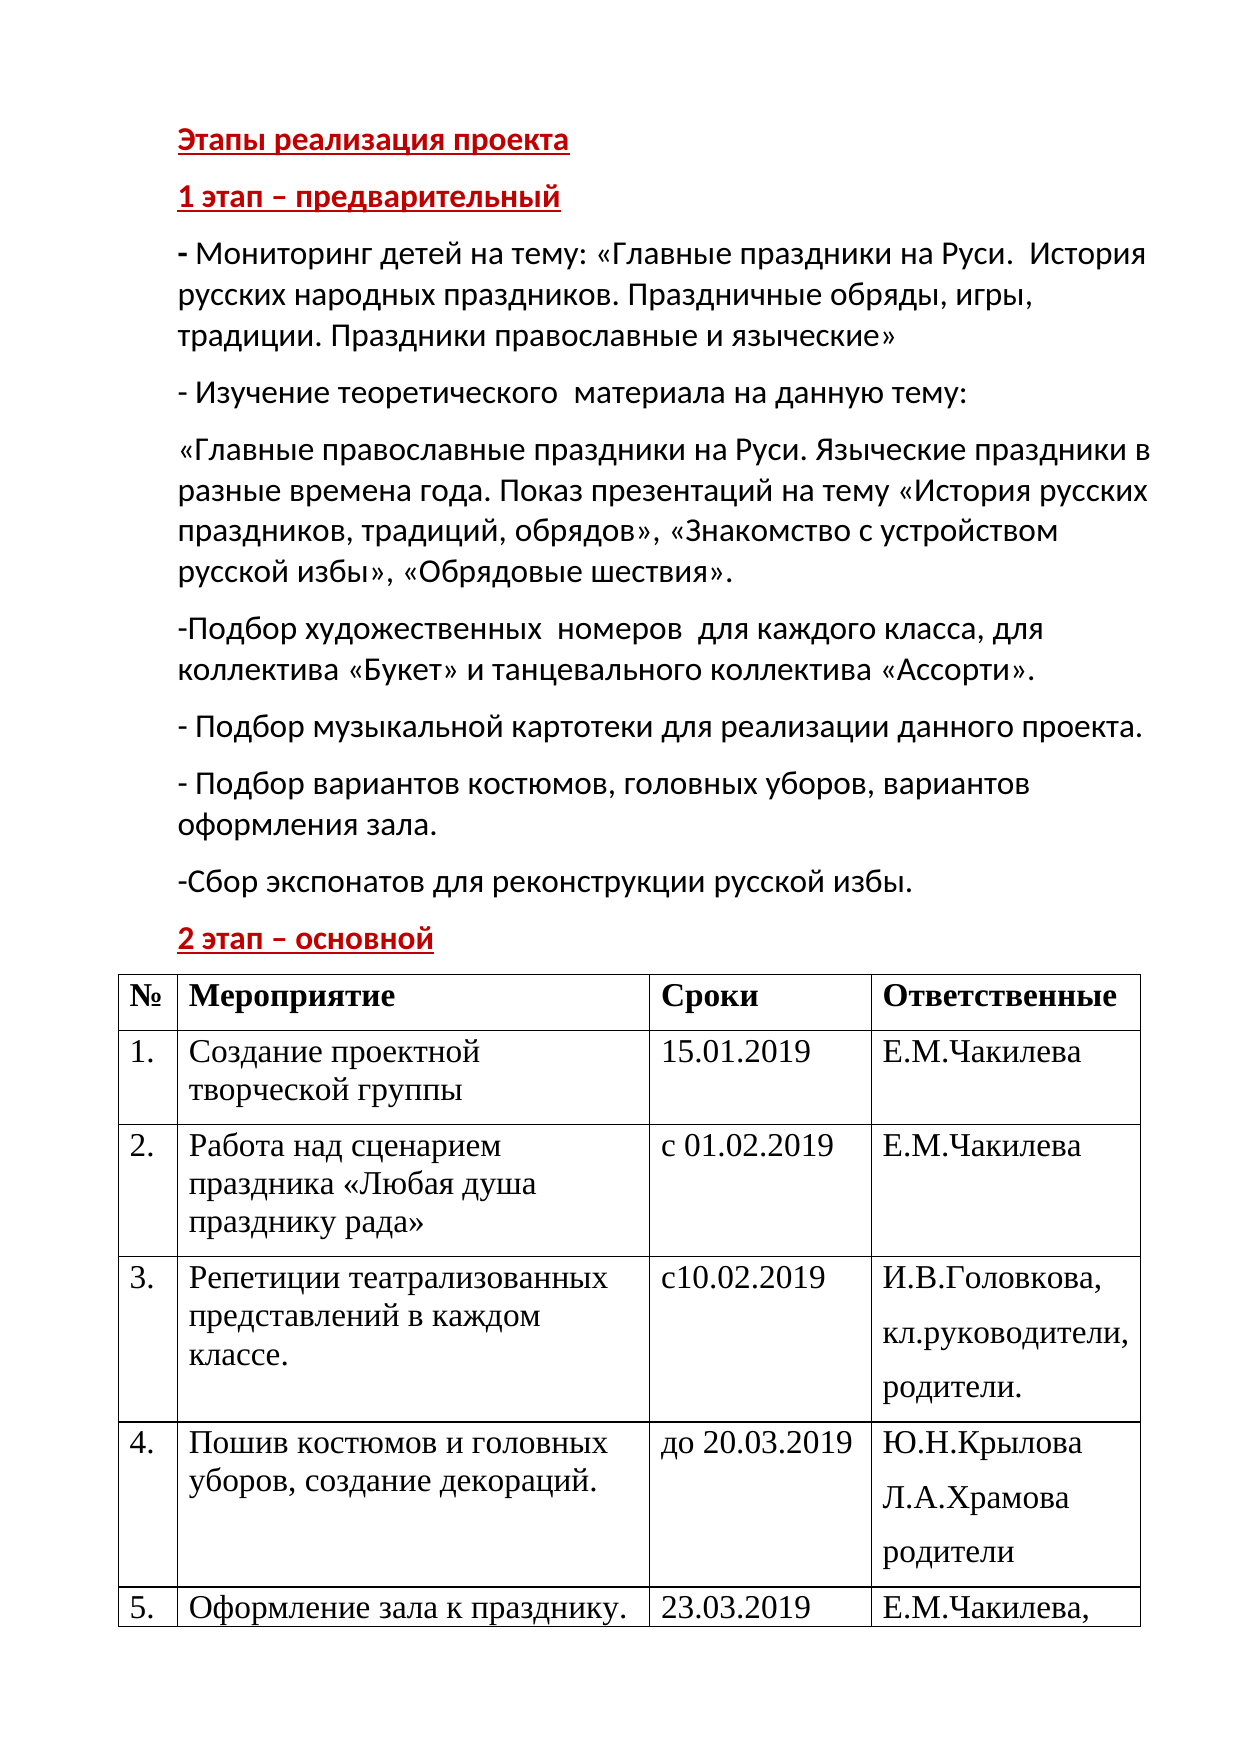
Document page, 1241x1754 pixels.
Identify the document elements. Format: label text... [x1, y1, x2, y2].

table_cell 2. [119, 1125, 177, 1256]
text 1 этап – предварительный [177, 175, 1152, 216]
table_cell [872, 1588, 1140, 1626]
text «Главные православные праздники на Руси. Языческие праздники в разные времена года. Показ презентаций на тему «История русских праздников, традиций, обрядов», «Знакомство с устройством русской избы», «Обрядовые шествия». [177, 428, 1152, 591]
table_cell Работа над сценарием праздника «Любая душа празднику рада» [178, 1125, 649, 1256]
table_cell И.В.Головкова, кл.руководители, родители. [872, 1257, 1140, 1421]
table_header № [119, 975, 177, 1030]
table_cell Репетиции театрализованных представлений в каждом классе. [178, 1257, 649, 1421]
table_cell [178, 1588, 649, 1626]
table_cell 23.03.2019 [650, 1588, 871, 1626]
table_cell Е.М.Чакилева [872, 1031, 1140, 1124]
table_cell с10.02.2019 [650, 1257, 871, 1421]
table_cell Ю.Н.Крылова Л.А.Храмова родители [872, 1423, 1140, 1586]
table_cell до 20.03.2019 [650, 1423, 871, 1586]
text Этапы реализация проекта [177, 118, 1152, 159]
table_cell Пошив костюмов и головных уборов, создание декораций. [178, 1423, 649, 1586]
table_cell с 01.02.2019 [650, 1125, 871, 1256]
text - Подбор вариантов костюмов, головных уборов, вариантов оформления зала. [177, 762, 1152, 843]
table_cell 4. [119, 1423, 177, 1586]
text - Подбор музыкальной картотеки для реализации данного проекта. [177, 705, 1152, 746]
table_cell 1. [119, 1031, 177, 1124]
table_cell 15.01.2019 [650, 1031, 871, 1124]
table_header Сроки [650, 975, 871, 1030]
table_cell Е.М.Чакилева [872, 1125, 1140, 1256]
text - Мониторинг детей на тему: «Главные праздники на Руси. История русских народных праздников. Праздничные обряды, игры, традиции. Праздники православные и языческие» [177, 232, 1152, 354]
table_cell Создание проектной творческой группы [178, 1031, 649, 1124]
text 2 этап – основной [177, 917, 1152, 958]
table_cell 5. [119, 1588, 177, 1626]
text - Изучение теоретического материала на данную тему: [177, 371, 1152, 412]
table_header Ответственные [872, 975, 1140, 1030]
table_header Мероприятие [178, 975, 649, 1030]
table_cell 3. [119, 1257, 177, 1421]
text -Сбор экспонатов для реконструкции русской избы. [177, 860, 1152, 901]
text -Подбор художественных номеров для каждого класса, для коллектива «Букет» и танцевального коллектива «Ассорти». [177, 607, 1152, 689]
